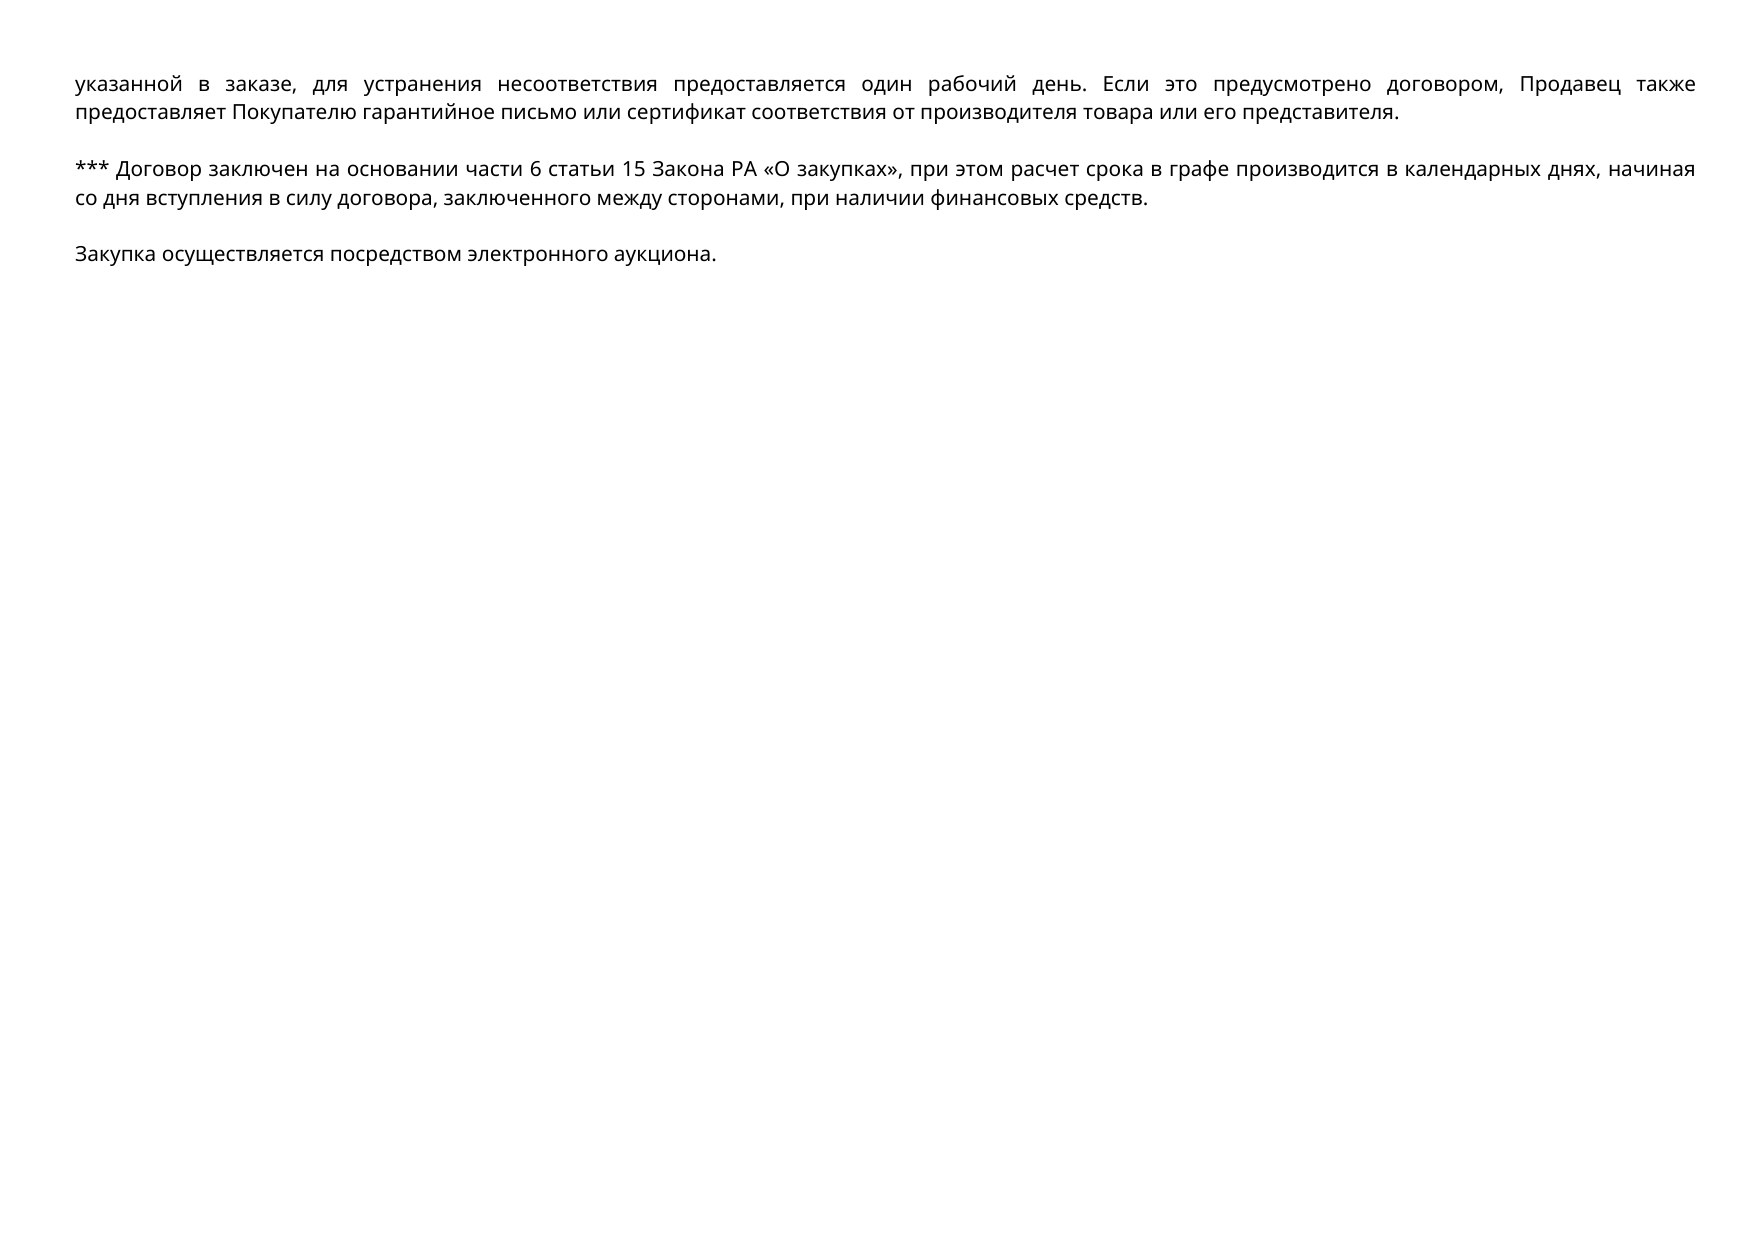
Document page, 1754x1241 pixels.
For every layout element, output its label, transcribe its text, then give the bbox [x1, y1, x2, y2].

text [75, 69, 1698, 126]
text Закупка осуществляется посредством электронного аукциона. [75, 239, 1698, 268]
text *** Договор заключен на основании части 6 статьи 15 Закона РА «О закупках», при этом расчет срока в графе производится в календарных днях, начиная со дня вступления в силу договора, заключенного между сторонами, при наличии финансовых средств. [75, 154, 1698, 211]
